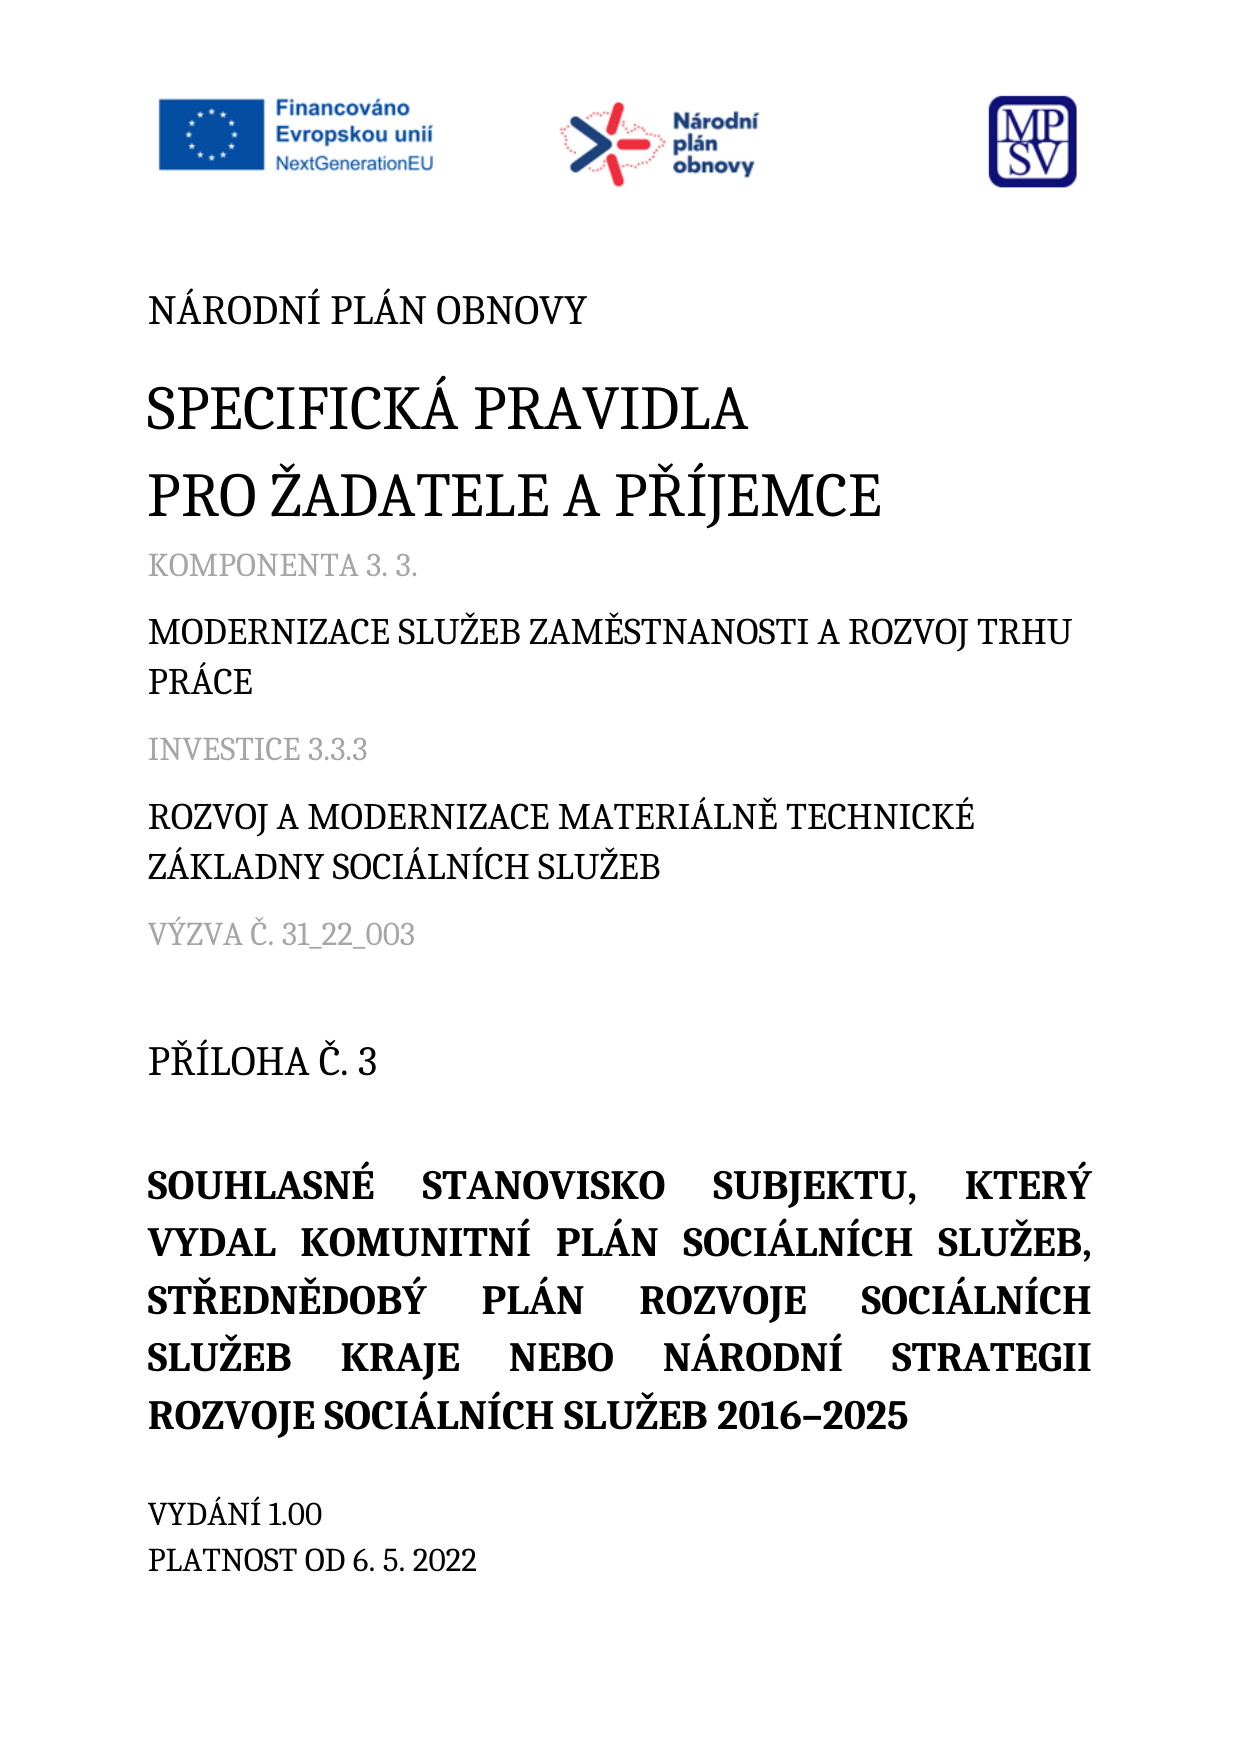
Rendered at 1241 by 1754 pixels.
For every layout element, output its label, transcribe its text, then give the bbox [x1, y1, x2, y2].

text souhlasné stanovisko subjektu, který vydal komunitní plán Sociálních služeb, střednědobý plán rozvoje sociálních služeb kraje nebo Národní strategii rozvoje sociálních služeb 2016–2025 [148, 1162, 1093, 1439]
text Specifická PRAVIDLA [148, 373, 1093, 445]
text Vydání 1.00 [148, 1495, 1093, 1533]
text PŘÍLOHA Č. 3 [148, 1038, 1093, 1086]
text Rozvoj a modernizace materiálně technické základny sociálních služeb [148, 796, 1093, 888]
text výzva č. 31_22_003 [148, 916, 1093, 954]
text pLATNOST OD 6. 5. 2022 [148, 1541, 1093, 1579]
text Komponenta 3. 3. [148, 546, 1093, 584]
text PRO ŽADATELE A PŘÍJEMCE [148, 460, 1093, 532]
text Národní plán obnovy [148, 287, 1093, 335]
picture [147, 73, 1093, 212]
text Investice 3.3.3 [148, 731, 1093, 769]
text Modernizace služeb zaměstnanosti a rozvoj trhu práce [148, 611, 1093, 703]
